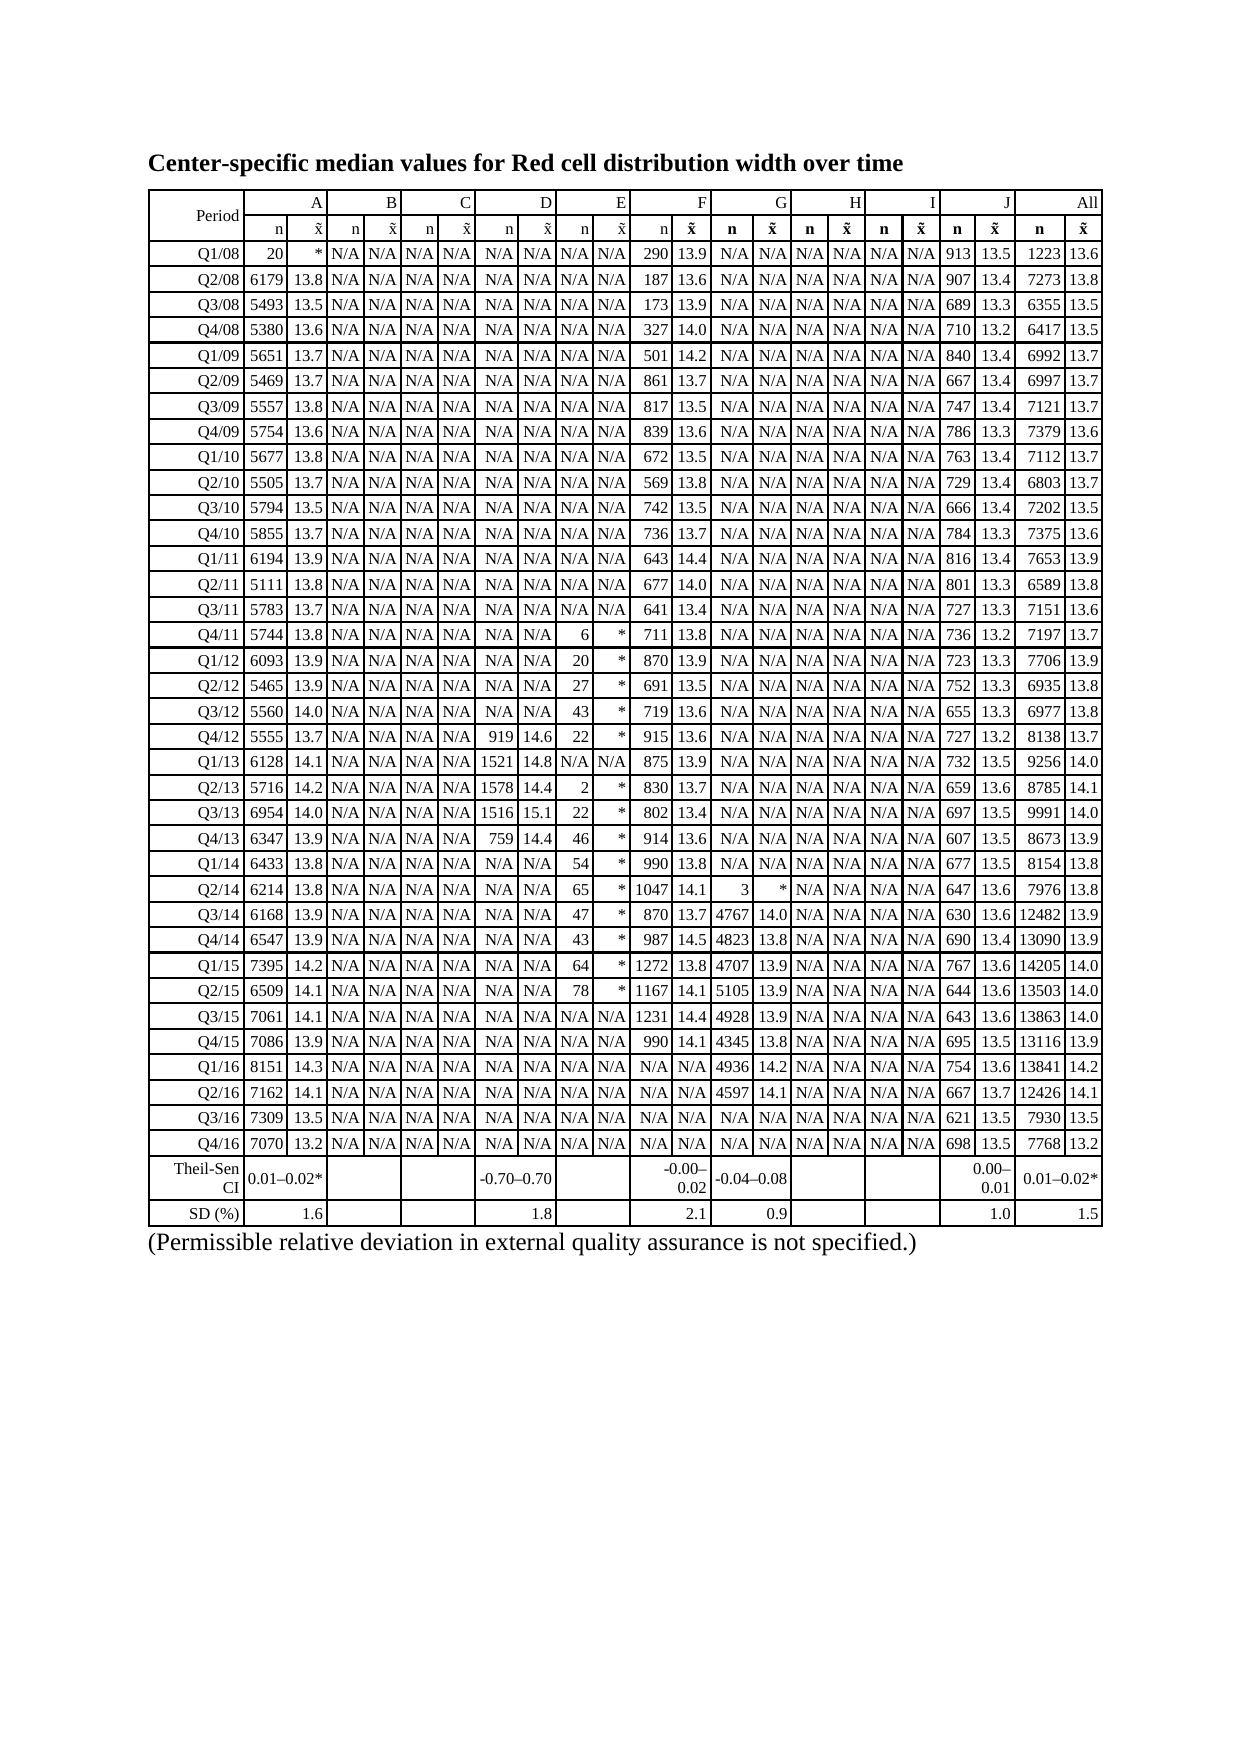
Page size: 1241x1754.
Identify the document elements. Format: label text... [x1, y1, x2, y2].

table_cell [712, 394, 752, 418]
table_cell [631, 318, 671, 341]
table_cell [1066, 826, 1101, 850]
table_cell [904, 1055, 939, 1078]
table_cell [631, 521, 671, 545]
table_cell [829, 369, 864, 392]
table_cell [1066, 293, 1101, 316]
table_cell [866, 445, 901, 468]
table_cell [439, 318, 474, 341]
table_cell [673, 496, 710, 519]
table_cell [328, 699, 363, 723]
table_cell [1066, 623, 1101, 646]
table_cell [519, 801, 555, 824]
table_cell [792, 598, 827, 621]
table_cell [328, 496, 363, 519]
text Center-specific median values for Red cell distribution width over time [148, 148, 1093, 176]
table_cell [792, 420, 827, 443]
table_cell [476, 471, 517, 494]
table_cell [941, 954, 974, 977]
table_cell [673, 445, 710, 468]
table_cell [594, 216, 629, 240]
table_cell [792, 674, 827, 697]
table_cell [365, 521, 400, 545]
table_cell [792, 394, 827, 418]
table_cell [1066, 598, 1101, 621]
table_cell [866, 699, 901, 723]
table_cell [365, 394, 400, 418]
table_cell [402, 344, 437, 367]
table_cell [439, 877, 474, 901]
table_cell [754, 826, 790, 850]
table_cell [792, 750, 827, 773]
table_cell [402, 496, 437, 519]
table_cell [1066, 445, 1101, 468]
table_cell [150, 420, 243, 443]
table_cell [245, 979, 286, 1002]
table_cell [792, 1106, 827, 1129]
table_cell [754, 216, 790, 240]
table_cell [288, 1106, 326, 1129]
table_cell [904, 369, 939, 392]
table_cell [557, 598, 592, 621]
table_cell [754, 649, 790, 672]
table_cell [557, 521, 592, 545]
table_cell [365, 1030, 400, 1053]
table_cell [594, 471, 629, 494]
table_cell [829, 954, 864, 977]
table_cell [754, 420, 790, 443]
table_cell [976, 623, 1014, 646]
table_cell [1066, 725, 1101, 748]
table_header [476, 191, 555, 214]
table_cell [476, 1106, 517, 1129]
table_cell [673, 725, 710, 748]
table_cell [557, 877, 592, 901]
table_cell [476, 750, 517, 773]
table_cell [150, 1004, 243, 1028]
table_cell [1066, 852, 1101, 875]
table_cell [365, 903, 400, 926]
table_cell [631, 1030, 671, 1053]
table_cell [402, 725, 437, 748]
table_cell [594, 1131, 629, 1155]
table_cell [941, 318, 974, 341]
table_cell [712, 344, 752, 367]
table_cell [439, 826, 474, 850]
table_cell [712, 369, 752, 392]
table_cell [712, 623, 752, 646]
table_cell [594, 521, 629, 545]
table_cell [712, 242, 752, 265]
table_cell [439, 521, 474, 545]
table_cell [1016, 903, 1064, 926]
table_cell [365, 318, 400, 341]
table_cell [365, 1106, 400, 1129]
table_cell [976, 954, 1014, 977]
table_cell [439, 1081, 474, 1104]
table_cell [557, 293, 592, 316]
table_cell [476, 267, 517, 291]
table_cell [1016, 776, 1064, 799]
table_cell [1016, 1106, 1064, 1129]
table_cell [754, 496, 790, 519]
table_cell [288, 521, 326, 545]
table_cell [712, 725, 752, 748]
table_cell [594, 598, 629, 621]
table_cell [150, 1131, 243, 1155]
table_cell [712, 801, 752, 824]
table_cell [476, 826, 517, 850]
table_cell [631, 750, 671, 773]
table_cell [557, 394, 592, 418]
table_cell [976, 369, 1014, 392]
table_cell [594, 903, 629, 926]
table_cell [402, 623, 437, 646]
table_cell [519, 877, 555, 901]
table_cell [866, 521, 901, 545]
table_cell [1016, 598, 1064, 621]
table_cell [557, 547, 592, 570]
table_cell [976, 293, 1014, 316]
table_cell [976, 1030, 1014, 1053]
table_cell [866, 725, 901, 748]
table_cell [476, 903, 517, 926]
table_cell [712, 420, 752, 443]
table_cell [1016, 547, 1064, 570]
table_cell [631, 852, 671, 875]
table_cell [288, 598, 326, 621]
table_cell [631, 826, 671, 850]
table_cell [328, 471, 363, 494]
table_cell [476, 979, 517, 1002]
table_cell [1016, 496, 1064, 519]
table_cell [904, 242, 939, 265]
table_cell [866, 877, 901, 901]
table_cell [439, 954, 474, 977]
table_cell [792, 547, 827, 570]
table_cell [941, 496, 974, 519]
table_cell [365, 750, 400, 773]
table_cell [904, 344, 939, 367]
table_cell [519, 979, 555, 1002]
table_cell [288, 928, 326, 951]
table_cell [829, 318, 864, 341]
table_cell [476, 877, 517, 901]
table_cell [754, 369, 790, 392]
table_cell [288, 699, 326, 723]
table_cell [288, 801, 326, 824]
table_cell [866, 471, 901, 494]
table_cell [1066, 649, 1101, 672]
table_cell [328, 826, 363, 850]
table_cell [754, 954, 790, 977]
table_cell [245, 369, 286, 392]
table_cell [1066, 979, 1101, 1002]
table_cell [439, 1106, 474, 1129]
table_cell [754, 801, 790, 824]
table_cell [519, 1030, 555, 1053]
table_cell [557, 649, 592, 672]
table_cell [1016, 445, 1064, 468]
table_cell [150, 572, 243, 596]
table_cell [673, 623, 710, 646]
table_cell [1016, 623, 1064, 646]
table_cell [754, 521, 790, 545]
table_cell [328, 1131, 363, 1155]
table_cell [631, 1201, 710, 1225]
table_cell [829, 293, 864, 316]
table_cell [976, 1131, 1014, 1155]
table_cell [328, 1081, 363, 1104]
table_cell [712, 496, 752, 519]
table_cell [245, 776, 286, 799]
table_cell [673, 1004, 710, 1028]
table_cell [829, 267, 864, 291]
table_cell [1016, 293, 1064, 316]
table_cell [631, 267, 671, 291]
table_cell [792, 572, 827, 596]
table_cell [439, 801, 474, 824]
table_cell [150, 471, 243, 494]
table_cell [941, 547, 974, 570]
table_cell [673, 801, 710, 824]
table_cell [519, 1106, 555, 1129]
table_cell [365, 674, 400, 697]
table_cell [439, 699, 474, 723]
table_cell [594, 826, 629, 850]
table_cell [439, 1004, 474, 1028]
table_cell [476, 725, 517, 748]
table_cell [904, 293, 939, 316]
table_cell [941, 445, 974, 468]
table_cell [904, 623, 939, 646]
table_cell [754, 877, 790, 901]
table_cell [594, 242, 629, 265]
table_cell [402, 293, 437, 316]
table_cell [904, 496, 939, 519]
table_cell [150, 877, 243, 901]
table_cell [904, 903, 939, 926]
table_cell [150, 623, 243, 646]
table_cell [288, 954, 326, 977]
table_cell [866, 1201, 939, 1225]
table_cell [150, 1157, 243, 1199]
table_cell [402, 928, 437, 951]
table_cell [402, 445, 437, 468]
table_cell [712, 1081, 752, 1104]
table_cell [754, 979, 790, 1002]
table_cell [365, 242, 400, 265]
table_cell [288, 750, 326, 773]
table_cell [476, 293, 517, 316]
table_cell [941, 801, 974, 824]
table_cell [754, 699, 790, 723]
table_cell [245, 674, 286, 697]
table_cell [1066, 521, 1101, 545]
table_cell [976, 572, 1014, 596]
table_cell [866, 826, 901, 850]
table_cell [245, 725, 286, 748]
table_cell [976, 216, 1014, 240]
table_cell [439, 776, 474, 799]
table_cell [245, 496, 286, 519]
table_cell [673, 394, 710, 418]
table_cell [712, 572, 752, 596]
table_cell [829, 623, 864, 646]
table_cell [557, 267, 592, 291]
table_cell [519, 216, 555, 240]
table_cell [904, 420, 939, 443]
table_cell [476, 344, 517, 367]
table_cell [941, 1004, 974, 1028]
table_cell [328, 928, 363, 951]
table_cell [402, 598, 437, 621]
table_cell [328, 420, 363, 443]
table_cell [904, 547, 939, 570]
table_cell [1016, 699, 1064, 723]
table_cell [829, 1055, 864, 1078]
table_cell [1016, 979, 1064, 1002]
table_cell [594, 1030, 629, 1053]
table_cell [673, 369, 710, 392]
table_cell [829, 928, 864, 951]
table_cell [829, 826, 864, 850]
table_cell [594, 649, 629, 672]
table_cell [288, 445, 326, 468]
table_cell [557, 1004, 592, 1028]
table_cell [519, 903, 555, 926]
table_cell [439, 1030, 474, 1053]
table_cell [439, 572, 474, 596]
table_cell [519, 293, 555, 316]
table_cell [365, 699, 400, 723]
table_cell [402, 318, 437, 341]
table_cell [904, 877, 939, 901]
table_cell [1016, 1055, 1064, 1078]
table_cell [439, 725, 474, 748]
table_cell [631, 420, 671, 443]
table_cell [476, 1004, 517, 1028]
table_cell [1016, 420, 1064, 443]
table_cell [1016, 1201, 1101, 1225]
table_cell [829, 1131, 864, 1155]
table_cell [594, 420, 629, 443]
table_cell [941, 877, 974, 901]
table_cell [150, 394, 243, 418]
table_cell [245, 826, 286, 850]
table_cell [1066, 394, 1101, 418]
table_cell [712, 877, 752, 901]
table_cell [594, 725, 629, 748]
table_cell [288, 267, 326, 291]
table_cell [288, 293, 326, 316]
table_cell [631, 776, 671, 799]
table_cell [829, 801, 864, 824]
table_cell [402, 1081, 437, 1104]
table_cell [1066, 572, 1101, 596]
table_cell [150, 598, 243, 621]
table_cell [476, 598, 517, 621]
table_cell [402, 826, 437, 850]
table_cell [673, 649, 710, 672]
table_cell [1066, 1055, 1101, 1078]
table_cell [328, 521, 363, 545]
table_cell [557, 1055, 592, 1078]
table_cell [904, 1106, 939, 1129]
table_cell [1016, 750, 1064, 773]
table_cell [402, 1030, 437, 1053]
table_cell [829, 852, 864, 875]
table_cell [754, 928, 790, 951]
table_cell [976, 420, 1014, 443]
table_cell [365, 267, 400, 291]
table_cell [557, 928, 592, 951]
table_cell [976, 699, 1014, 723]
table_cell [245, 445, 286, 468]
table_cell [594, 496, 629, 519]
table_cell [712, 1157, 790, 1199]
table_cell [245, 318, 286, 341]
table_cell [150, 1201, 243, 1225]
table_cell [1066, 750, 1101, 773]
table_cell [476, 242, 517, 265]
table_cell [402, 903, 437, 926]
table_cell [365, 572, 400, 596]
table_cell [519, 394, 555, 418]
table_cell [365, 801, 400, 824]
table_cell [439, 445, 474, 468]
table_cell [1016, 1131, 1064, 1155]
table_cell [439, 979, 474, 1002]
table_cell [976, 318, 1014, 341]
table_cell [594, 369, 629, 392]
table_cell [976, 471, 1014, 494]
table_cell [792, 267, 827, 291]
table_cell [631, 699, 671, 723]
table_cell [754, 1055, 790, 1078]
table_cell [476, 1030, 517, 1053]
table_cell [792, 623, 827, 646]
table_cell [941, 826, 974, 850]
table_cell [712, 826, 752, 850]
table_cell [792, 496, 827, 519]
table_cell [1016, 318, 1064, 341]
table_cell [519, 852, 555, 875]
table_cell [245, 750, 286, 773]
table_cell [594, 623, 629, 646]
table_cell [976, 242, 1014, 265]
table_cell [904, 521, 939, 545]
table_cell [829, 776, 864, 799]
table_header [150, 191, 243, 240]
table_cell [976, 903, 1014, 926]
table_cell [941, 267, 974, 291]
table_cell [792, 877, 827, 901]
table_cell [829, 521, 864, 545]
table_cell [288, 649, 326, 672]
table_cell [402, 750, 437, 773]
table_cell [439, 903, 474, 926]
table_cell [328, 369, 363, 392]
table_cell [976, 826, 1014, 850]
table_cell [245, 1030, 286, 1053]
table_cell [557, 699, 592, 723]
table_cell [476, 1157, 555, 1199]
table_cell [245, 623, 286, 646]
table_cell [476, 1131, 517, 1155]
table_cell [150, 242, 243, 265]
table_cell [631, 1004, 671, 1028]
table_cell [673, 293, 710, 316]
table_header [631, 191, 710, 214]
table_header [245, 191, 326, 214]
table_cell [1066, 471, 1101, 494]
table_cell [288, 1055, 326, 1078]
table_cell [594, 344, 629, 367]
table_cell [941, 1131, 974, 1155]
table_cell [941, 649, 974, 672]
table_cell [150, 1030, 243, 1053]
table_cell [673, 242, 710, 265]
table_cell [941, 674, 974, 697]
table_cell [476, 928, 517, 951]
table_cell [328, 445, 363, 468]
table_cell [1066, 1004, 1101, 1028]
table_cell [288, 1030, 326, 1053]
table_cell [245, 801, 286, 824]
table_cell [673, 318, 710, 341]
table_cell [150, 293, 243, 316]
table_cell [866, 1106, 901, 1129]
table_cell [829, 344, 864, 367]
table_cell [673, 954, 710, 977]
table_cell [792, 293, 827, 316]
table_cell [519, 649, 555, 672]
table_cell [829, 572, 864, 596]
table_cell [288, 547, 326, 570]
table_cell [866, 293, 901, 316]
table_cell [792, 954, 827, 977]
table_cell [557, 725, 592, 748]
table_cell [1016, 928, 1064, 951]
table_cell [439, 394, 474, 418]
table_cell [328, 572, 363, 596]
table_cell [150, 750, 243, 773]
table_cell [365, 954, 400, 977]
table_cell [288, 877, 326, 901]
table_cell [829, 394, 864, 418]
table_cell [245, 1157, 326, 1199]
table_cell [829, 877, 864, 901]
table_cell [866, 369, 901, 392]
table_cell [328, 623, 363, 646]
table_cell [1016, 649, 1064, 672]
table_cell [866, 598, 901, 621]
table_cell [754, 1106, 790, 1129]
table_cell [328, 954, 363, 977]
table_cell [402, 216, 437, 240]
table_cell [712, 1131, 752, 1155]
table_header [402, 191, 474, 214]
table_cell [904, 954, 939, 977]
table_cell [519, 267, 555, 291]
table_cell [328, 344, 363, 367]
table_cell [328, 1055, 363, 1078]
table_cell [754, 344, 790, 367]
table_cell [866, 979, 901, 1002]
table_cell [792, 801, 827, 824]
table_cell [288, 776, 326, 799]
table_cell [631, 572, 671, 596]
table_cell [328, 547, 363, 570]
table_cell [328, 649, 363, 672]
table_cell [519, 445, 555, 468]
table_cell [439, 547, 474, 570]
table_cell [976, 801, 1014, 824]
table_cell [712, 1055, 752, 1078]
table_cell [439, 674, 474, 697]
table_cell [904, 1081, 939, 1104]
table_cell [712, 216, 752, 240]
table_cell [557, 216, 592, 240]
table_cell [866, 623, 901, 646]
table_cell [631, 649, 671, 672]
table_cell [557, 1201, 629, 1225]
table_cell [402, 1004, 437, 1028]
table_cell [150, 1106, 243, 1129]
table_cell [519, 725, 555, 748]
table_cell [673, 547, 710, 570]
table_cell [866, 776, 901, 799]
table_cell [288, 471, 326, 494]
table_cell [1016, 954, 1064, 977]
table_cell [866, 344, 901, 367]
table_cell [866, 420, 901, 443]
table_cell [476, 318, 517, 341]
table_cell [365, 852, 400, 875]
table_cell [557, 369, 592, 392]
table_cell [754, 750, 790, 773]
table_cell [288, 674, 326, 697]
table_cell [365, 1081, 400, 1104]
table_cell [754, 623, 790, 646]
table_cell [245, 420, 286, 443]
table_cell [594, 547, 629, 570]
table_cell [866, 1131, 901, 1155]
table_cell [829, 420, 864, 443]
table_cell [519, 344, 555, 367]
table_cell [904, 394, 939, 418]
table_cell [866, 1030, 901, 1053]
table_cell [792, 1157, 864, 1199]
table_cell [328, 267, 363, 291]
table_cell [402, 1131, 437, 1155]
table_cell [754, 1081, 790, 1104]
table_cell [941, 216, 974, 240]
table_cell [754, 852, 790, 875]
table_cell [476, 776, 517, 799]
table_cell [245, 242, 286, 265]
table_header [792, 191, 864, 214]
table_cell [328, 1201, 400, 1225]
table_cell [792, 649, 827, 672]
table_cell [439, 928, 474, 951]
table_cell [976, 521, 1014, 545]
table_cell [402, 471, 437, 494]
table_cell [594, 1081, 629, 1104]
text (Permissible relative deviation in external quality assurance is not specified.) [148, 1227, 1093, 1256]
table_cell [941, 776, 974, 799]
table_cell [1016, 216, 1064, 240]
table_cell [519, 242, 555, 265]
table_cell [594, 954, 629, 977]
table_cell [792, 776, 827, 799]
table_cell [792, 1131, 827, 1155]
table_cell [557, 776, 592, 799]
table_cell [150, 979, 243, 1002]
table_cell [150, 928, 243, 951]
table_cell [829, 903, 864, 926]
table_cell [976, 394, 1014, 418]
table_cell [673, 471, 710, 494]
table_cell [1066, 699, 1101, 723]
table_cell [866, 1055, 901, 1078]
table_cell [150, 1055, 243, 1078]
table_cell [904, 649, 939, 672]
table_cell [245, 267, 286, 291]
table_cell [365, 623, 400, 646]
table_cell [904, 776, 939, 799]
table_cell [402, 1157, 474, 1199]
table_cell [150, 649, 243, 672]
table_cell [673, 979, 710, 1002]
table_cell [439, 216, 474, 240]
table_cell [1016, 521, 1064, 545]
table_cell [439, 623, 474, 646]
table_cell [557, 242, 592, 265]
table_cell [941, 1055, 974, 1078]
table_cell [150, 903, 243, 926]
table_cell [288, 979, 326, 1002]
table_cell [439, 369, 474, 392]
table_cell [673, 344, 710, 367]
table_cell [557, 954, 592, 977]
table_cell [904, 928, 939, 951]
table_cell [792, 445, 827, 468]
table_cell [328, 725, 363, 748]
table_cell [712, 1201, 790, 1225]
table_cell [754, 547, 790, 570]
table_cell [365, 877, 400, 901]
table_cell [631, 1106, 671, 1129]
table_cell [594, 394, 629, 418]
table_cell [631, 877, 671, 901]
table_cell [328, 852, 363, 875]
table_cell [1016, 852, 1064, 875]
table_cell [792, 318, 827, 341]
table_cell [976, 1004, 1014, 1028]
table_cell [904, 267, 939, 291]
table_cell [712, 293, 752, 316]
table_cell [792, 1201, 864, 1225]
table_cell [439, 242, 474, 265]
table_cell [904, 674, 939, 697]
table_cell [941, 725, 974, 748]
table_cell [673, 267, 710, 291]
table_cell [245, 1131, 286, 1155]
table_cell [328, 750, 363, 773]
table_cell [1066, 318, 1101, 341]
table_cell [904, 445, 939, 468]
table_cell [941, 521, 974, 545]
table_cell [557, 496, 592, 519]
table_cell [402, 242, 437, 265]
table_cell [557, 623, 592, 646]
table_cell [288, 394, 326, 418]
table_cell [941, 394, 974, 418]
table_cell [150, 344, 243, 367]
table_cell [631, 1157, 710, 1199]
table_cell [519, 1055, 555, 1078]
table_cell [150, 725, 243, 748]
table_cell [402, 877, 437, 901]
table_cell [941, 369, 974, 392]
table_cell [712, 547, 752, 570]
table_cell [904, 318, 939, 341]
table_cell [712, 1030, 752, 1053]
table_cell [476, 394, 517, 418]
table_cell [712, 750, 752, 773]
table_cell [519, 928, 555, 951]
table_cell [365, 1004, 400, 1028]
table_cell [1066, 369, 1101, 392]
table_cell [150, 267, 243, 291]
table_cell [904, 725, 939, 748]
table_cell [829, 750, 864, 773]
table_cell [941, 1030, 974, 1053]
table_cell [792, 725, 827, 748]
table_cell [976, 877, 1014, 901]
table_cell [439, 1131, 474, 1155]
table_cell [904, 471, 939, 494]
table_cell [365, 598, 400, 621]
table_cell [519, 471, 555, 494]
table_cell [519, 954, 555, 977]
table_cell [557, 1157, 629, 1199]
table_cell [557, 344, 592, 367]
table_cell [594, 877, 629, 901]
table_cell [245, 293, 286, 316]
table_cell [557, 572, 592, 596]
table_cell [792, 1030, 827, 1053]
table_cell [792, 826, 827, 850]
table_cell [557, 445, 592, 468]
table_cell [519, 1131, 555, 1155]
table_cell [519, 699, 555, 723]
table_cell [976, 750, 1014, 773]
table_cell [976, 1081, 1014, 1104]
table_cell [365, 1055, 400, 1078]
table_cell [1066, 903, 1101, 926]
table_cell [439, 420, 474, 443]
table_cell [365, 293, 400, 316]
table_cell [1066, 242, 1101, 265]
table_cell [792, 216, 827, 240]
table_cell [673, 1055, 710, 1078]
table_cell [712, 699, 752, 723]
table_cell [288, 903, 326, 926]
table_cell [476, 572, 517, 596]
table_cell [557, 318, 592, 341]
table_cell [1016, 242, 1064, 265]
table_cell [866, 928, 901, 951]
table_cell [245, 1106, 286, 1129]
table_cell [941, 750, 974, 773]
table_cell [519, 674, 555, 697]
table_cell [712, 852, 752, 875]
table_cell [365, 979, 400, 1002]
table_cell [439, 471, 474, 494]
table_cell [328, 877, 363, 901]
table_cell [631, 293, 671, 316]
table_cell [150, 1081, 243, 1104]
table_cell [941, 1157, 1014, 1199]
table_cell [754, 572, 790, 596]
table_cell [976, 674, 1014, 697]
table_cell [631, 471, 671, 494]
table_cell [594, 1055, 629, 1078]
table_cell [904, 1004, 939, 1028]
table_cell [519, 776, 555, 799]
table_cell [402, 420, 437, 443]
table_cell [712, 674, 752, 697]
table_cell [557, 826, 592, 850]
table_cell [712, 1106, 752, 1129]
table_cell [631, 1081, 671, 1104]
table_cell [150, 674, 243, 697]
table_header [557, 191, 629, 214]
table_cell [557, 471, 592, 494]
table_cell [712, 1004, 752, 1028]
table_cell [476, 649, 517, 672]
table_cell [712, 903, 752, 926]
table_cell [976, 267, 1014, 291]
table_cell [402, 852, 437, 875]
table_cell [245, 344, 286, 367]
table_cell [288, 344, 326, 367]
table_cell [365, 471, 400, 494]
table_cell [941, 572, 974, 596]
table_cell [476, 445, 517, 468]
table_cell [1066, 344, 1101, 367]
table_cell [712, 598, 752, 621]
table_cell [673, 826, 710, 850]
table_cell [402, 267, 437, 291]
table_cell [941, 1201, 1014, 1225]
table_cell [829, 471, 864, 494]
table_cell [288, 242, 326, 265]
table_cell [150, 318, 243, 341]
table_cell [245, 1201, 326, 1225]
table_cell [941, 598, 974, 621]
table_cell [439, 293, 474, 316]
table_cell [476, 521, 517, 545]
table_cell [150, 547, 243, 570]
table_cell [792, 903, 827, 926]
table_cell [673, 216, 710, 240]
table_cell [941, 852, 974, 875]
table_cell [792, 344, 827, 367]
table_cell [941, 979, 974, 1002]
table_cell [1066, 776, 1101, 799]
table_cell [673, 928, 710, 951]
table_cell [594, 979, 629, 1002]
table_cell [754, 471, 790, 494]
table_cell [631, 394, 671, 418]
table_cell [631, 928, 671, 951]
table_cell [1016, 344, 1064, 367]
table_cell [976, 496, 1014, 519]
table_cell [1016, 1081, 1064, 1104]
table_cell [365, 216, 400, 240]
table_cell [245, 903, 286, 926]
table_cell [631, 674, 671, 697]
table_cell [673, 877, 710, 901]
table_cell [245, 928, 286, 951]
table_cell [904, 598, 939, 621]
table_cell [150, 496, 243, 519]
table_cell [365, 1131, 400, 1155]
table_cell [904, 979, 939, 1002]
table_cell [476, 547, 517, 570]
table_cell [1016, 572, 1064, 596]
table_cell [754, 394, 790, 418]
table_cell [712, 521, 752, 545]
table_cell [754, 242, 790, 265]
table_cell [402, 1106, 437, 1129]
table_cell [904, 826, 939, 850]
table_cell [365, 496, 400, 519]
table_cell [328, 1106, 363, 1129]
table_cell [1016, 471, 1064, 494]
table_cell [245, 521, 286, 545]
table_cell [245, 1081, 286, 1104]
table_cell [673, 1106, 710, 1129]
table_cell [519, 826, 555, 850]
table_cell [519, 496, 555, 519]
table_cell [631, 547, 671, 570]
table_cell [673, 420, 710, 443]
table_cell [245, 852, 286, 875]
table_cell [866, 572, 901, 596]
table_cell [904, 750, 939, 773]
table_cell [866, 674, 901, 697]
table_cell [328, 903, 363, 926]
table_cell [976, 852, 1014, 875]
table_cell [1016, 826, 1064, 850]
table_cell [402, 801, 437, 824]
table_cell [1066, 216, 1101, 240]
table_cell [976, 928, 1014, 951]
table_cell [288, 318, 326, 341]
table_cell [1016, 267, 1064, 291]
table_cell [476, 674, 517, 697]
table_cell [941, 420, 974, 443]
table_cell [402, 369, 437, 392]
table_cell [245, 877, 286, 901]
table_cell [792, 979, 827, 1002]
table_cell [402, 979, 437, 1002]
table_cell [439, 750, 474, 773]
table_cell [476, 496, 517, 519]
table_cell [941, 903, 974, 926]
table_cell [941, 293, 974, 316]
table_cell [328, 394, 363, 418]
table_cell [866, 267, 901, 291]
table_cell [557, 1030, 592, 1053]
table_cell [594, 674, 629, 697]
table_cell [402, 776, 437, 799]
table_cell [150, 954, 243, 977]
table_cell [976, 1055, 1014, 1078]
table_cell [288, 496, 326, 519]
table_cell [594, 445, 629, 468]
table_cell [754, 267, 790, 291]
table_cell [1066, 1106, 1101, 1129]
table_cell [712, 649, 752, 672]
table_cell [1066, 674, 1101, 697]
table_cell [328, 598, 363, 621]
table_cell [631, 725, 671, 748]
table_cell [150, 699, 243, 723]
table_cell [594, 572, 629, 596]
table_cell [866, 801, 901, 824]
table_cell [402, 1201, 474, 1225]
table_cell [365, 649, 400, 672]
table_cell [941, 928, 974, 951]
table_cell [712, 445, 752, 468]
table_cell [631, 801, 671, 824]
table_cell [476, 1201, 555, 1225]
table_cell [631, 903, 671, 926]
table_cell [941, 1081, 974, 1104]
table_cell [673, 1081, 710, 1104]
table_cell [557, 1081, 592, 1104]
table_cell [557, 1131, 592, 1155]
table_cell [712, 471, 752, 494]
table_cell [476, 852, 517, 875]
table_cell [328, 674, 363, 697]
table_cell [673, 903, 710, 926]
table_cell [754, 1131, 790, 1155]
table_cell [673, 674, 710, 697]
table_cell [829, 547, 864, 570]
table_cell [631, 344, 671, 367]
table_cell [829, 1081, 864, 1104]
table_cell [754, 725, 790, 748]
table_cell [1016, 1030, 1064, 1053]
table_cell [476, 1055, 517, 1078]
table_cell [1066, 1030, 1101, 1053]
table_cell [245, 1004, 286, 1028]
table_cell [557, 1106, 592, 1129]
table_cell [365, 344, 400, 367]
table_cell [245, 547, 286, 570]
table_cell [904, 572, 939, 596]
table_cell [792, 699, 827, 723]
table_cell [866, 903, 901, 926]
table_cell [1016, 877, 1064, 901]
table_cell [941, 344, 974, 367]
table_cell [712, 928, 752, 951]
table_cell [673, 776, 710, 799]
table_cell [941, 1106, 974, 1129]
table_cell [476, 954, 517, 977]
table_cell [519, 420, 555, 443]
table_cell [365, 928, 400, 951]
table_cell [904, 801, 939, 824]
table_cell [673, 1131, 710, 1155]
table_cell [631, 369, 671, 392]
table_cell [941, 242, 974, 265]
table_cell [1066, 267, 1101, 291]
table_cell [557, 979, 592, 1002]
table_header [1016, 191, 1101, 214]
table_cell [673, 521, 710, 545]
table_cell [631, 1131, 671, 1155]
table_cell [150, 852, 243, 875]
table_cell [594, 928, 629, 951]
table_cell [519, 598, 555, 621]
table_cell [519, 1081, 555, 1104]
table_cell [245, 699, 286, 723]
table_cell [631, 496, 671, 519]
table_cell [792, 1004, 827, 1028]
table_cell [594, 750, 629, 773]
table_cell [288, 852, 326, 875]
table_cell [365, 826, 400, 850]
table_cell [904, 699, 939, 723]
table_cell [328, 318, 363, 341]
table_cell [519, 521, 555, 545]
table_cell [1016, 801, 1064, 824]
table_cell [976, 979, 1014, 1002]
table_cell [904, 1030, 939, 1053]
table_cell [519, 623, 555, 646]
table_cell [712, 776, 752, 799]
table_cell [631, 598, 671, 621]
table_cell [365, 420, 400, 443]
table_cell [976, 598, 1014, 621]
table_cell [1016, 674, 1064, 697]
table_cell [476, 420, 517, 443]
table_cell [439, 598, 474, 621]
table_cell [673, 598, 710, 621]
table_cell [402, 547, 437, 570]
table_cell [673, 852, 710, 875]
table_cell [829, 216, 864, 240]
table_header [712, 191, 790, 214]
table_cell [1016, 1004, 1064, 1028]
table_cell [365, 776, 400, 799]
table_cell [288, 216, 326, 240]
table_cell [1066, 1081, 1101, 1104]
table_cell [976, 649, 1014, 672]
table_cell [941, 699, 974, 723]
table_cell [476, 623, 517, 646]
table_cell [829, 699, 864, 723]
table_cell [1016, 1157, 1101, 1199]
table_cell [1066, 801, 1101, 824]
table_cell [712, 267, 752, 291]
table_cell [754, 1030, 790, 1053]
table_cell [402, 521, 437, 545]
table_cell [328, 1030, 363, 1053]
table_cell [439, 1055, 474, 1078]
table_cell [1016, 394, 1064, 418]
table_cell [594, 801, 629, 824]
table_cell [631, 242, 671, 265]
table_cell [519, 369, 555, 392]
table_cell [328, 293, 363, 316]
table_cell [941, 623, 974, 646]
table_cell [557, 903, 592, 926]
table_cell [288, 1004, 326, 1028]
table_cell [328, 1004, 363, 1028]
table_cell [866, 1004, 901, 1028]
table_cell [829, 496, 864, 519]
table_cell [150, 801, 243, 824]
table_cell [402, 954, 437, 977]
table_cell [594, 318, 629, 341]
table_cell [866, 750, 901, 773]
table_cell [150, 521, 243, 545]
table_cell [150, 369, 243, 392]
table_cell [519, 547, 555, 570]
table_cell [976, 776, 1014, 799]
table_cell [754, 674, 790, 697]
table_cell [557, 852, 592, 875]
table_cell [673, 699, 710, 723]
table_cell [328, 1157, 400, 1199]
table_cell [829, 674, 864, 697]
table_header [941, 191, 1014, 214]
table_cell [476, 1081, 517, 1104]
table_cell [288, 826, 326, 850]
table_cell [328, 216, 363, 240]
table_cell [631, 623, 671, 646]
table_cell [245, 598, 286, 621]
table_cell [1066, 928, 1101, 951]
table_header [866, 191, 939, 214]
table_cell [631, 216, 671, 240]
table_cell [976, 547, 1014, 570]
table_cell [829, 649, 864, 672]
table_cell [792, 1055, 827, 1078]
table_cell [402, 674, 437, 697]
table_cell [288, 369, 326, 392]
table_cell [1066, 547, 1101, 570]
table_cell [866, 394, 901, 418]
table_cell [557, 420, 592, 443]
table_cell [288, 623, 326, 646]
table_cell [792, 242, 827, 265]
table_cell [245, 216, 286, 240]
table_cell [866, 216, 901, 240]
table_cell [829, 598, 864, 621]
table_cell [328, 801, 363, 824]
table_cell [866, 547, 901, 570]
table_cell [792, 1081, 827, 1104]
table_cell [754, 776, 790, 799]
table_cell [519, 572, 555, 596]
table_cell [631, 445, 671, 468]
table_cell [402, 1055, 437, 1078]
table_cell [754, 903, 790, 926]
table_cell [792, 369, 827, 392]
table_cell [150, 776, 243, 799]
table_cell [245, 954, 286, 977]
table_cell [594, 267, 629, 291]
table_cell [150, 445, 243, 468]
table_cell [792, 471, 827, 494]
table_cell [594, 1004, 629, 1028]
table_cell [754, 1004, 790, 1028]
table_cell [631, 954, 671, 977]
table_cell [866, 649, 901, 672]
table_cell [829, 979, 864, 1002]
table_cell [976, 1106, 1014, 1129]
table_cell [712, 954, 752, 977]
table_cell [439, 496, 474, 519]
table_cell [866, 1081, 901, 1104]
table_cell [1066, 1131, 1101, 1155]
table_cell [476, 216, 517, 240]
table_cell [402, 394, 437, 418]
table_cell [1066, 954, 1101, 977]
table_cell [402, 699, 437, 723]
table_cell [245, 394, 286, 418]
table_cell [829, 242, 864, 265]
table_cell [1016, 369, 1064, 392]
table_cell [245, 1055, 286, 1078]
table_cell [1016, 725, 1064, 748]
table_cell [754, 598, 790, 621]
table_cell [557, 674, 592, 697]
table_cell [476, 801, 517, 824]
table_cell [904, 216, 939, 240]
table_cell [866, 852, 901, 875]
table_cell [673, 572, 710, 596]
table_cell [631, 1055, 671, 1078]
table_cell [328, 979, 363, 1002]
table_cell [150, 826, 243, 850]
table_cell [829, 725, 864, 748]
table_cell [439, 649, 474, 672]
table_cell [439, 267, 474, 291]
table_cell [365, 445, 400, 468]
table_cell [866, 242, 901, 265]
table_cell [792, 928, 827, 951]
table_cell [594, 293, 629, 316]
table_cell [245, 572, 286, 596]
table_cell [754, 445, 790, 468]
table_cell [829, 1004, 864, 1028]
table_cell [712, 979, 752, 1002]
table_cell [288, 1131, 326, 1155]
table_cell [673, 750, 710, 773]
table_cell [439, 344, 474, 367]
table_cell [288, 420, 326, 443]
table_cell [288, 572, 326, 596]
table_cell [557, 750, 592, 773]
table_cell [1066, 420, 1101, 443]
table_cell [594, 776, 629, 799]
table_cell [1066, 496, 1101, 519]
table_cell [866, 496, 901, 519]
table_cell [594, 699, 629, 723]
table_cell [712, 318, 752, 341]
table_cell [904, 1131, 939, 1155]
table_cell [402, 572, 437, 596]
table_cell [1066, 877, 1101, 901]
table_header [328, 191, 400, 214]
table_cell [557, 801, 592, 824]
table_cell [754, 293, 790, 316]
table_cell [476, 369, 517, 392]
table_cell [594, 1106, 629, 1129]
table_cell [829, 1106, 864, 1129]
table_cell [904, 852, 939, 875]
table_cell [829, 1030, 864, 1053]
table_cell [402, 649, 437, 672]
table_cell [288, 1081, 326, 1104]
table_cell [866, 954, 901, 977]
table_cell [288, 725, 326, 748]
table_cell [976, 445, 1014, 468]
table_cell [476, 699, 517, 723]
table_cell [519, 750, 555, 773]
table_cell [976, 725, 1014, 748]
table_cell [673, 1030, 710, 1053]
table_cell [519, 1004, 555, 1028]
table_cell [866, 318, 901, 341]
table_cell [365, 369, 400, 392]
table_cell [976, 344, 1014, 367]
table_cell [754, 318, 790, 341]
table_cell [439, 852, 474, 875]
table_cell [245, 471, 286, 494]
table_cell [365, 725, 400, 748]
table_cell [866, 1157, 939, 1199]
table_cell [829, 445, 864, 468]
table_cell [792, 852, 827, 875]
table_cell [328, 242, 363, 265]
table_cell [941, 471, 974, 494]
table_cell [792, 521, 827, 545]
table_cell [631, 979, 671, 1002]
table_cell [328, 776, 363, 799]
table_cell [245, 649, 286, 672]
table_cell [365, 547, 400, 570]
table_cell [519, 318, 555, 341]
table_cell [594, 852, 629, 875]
